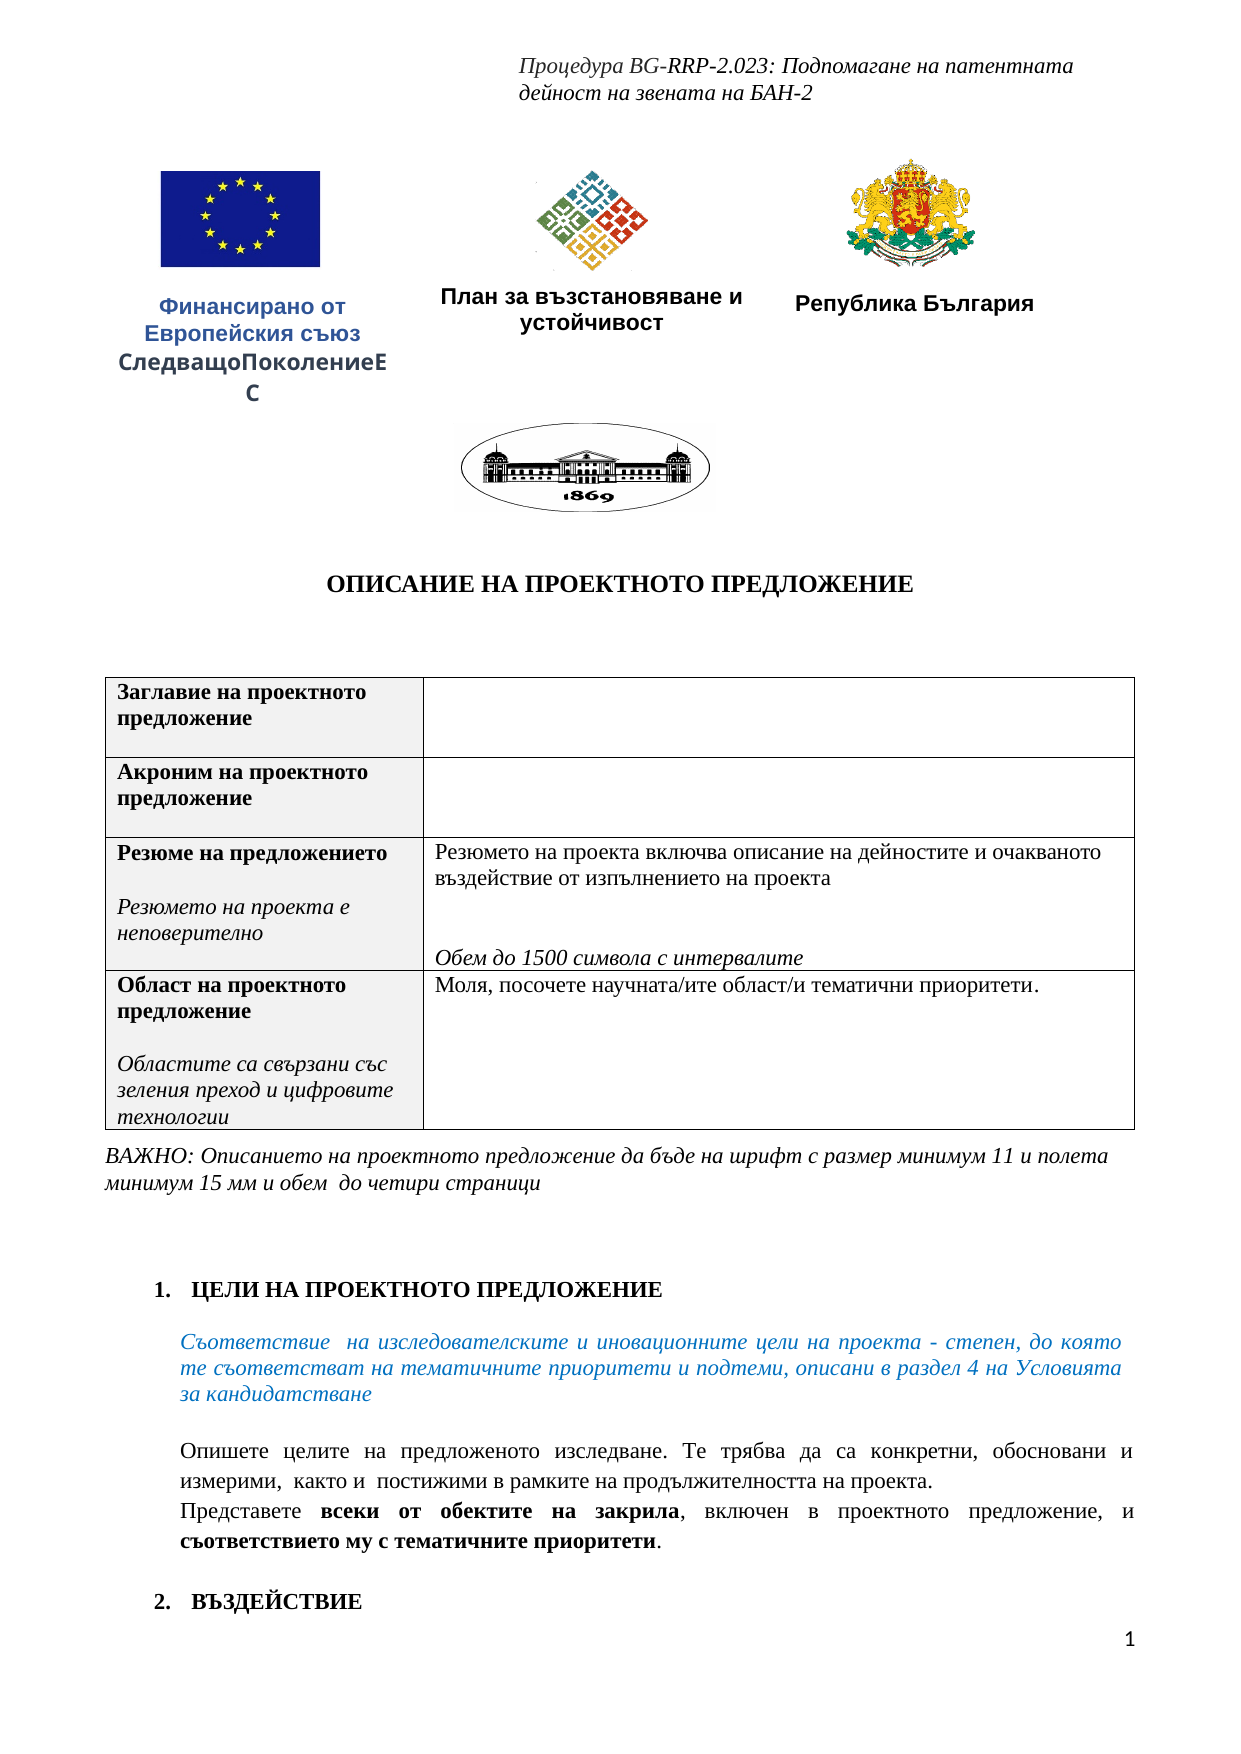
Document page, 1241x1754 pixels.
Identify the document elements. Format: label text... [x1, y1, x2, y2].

table_cell Моля, посочете научната/ите област/и тематични приоритети. [424, 971, 1134, 1129]
list ЦЕЛИ НА ПРОЕКТНОТО ПРЕДЛОЖЕНИЕ [154, 1276, 1135, 1303]
table_cell Област на проектното предложение Областите са свързани със зеления преход и цифровите технологии [106, 971, 423, 1129]
table_header [424, 678, 1134, 757]
list Представете всеки от обектите на закрила, включен в проектното предложение, и съответствието му с тематичните приоритети. [180, 1497, 1135, 1554]
list ВЪЗДЕЙСТВИЕ [154, 1588, 1135, 1614]
table_cell Резюме на предложението Резюмето на проекта е неповерително [106, 838, 423, 970]
picture [845, 157, 976, 267]
table_header Република България [784, 158, 1106, 408]
text ОПИСАНИЕ НА ПРОЕКТНОТО ПРЕДЛОЖЕНИЕ [105, 569, 1135, 598]
picture [157, 171, 323, 270]
picture [453, 423, 717, 512]
table_header Финансирано от Европейския съюз СледващоПоколениеЕС [105, 158, 400, 408]
picture [535, 170, 648, 271]
table_cell [424, 758, 1134, 837]
table_cell Акроним на проектното предложение [106, 758, 423, 837]
list Опишете целите на предложеното изследване. Те трябва да са конкретни, обосновани и измерими, както и постижими в рамките на продължителността на проекта. [180, 1437, 1135, 1493]
table_header Заглавие на проектното предложение [106, 678, 423, 757]
text Съответствие на изследователските и иновационните цели на проекта - степен, до която те съответстват на тематичните приоритети и подтеми, описани в раздел 4 на Условията за кандидатстване [180, 1329, 1125, 1407]
table_cell Резюмето на проекта включва описание на дейностите и очакваното въздействие от изпълнението на проекта Обем до 1500 символа с интервалите [424, 838, 1134, 970]
table_header План за възстановяване и устойчивост [400, 158, 784, 408]
text ВАЖНО: Описанието на проектното предложение да бъде на шрифт с размер минимум 11 и полета минимум 15 мм и обем до четири страници [105, 1143, 1135, 1196]
